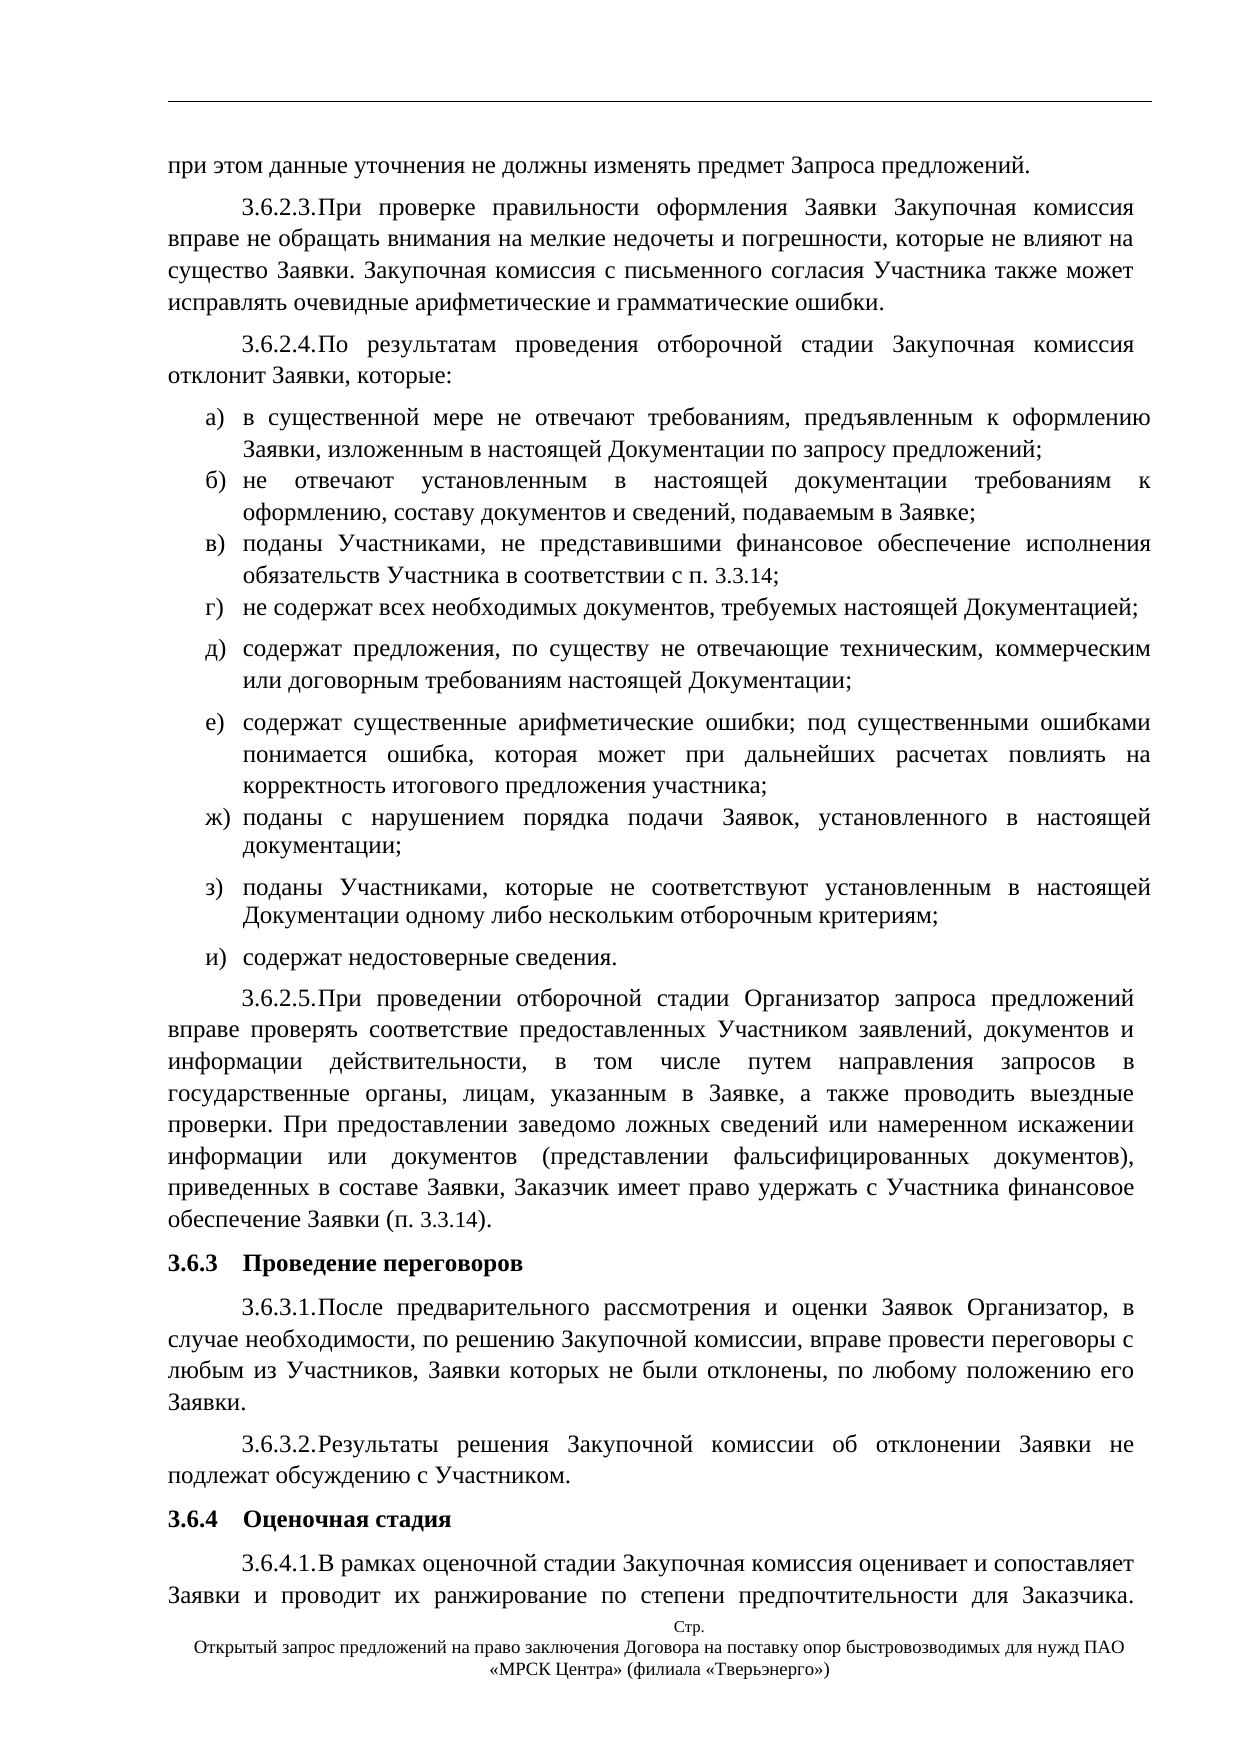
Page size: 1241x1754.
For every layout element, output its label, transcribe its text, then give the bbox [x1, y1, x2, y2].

list не содержат всех необходимых документов, требуемых настоящей Документацией; [205, 592, 1152, 620]
list поданы Участниками, которые не соответствуют установленным в настоящей Документации одному либо нескольким отборочным критериям; [205, 872, 1152, 929]
list По результатам проведения отборочной стадии Закупочная комиссия отклонит Заявки, которые: [168, 329, 1135, 389]
list содержат существенные арифметические ошибки; под существенными ошибками понимается ошибка, которая может при дальнейших расчетах повлиять на корректность итогового предложения участника; [205, 707, 1152, 799]
list содержат недостоверные сведения. [205, 942, 1152, 971]
list При проведении отборочной стадии Организатор запроса предложений вправе проверять соответствие предоставленных Участником заявлений, документов и информации действительности, в том числе путем направления запросов в государственные органы, лицам, указанным в Заявке, а также проводить выездные проверки. При предоставлении заведомо ложных сведений или намеренном искажении информации или документов (представлении фальсифицированных документов), приведенных в составе Заявки, Заказчик имеет право удержать с Участника финансовое обеспечение Заявки (п. 3.3.14). [168, 983, 1135, 1233]
subtitle Проведение переговоров [168, 1248, 1152, 1277]
list После предварительного рассмотрения и оценки Заявок Организатор, в случае необходимости, по решению Закупочной комиссии, вправе провести переговоры с любым из Участников, Заявки которых не были отклонены, по любому положению его Заявки. [168, 1292, 1135, 1416]
list поданы Участниками, не представившими финансовое обеспечение исполнения обязательств Участника в соответствии с п. 3.3.14; [205, 528, 1152, 589]
list содержат предложения, по существу не отвечающие техническим, коммерческим или договорным требованиям настоящей Документации; [205, 633, 1152, 694]
list не отвечают установленным в настоящей документации требованиям к оформлению, составу документов и сведений, подаваемым в Заявке; [205, 465, 1152, 526]
subtitle Оценочная стадия [168, 1504, 1152, 1533]
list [168, 1548, 1135, 1609]
list Результаты решения Закупочной комиссии об отклонении Заявки не подлежат обсуждению с Участником. [168, 1429, 1135, 1489]
list поданы с нарушением порядка подачи Заявок, установленного в настоящей документации; [205, 802, 1152, 859]
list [168, 150, 1135, 179]
list При проверке правильности оформления Заявки Закупочная комиссия вправе не обращать внимания на мелкие недочеты и погрешности, которые не влияют на существо Заявки. Закупочная комиссия с письменного согласия Участника также может исправлять очевидные арифметические и грамматические ошибки. [168, 192, 1135, 315]
list в существенной мере не отвечают требованиям, предъявленным к оформлению Заявки, изложенным в настоящей Документации по запросу предложений; [205, 402, 1152, 462]
